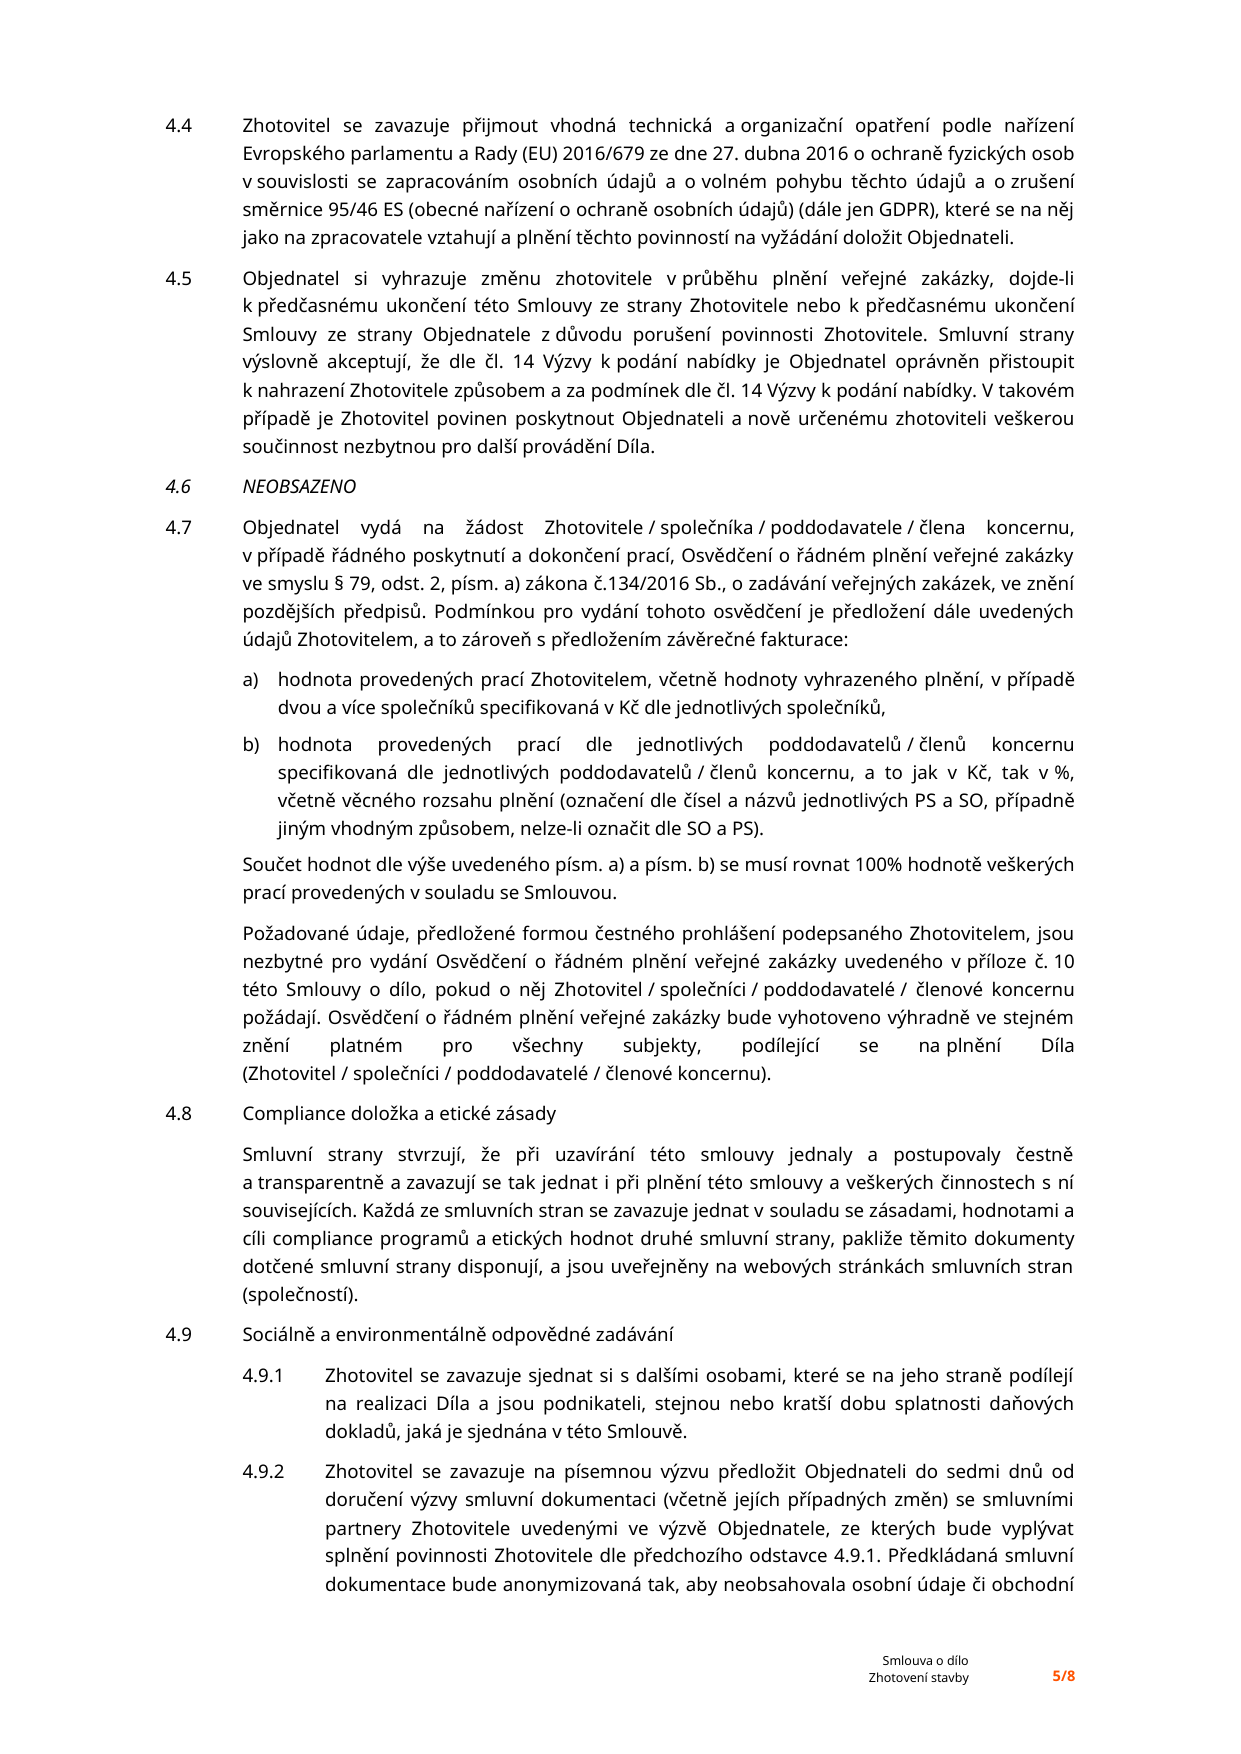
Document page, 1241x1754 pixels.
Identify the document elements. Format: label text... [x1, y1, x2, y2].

list hodnota provedených prací dle jednotlivých poddodavatelů / členů koncernu specifikovaná dle jednotlivých poddodavatelů / členů koncernu, a to jak v Kč, tak v %, včetně věcného rozsahu plnění (označení dle čísel a názvů jednotlivých PS a SO, případně jiným vhodným způsobem, nelze-li označit dle SO a PS). [242, 731, 1075, 841]
text Objednatel si vyhrazuje změnu zhotovitele v průběhu plnění veřejné zakázky, dojde-li k předčasnému ukončení této Smlouvy ze strany Zhotovitele nebo k předčasnému ukončení Smlouvy ze strany Objednatele z důvodu porušení povinnosti Zhotovitele. Smluvní strany výslovně akceptují, že dle čl. 14 Výzvy k podání nabídky je Objednatel oprávněn přistoupit k nahrazení Zhotovitele způsobem a za podmínek dle čl. 14 Výzvy k podání nabídky. V takovém případě je Zhotovitel povinen poskytnout Objednateli a nově určenému zhotoviteli veškerou součinnost nezbytnou pro další provádění Díla. [165, 265, 1075, 458]
text Zhotovitel se zavazuje přijmout vhodná technická a organizační opatření podle nařízení Evropského parlamentu a Rady (EU) 2016/679 ze dne 27. dubna 2016 o ochraně fyzických osob v souvislosti se zapracováním osobních údajů a o volném pohybu těchto údajů a o zrušení směrnice 95/46 ES (obecné nařízení o ochraně osobních údajů) (dále jen GDPR), které se na něj jako na zpracovatele vztahují a plnění těchto povinností na vyžádání doložit Objednateli. [165, 112, 1075, 250]
list hodnota provedených prací Zhotovitelem, včetně hodnoty vyhrazeného plnění, v případě dvou a více společníků specifikovaná v Kč dle jednotlivých společníků, [242, 667, 1075, 720]
list Součet hodnot dle výše uvedeného písm. a) a písm. b) se musí rovnat 100% hodnotě veškerých prací provedených v souladu se Smlouvou. [242, 851, 1075, 905]
list Smluvní strany stvrzují, že při uzavírání této smlouvy jednaly a postupovaly čestně a transparentně a zavazují se tak jednat i při plnění této smlouvy a veškerých činnostech s ní souvisejících. Každá ze smluvních stran se zavazuje jednat v souladu se zásadami, hodnotami a cíli compliance programů a etických hodnot druhé smluvní strany, pakliže těmito dokumenty dotčené smluvní strany disponují, a jsou uveřejněny na webových stránkách smluvních stran (společností). [242, 1141, 1075, 1307]
text Sociálně a environmentálně odpovědné zadávání [165, 1322, 1075, 1347]
text Zhotovitel se zavazuje sjednat si s dalšími osobami, které se na jeho straně podílejí na realizaci Díla a jsou podnikateli, stejnou nebo kratší dobu splatnosti daňových dokladů, jaká je sjednána v této Smlouvě. [242, 1362, 1075, 1444]
text Objednatel vydá na žádost Zhotovitele / společníka / poddodavatele / člena koncernu, v případě řádného poskytnutí a dokončení prací, Osvědčení o řádném plnění veřejné zakázky ve smyslu § 79, odst. 2, písm. a) zákona č.134/2016 Sb., o zadávání veřejných zakázek, ve znění pozdějších předpisů. Podmínkou pro vydání tohoto osvědčení je předložení dále uvedených údajů Zhotovitelem, a to zároveň s předložením závěrečné fakturace: [165, 514, 1075, 652]
list Požadované údaje, předložené formou čestného prohlášení podepsaného Zhotovitelem, jsou nezbytné pro vydání Osvědčení o řádném plnění veřejné zakázky uvedeného v příloze č. 10 této Smlouvy o dílo, pokud o něj Zhotovitel / společníci / poddodavatelé / členové koncernu požádají. Osvědčení o řádném plnění veřejné zakázky bude vyhotoveno výhradně ve stejném znění platném pro všechny subjekty, podílející se na plnění Díla (Zhotovitel / společníci / poddodavatelé / členové koncernu). [242, 920, 1075, 1086]
text Compliance doložka a etické zásady [165, 1101, 1075, 1126]
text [242, 1459, 1075, 1596]
text NEOBSAZENO [165, 473, 1075, 499]
